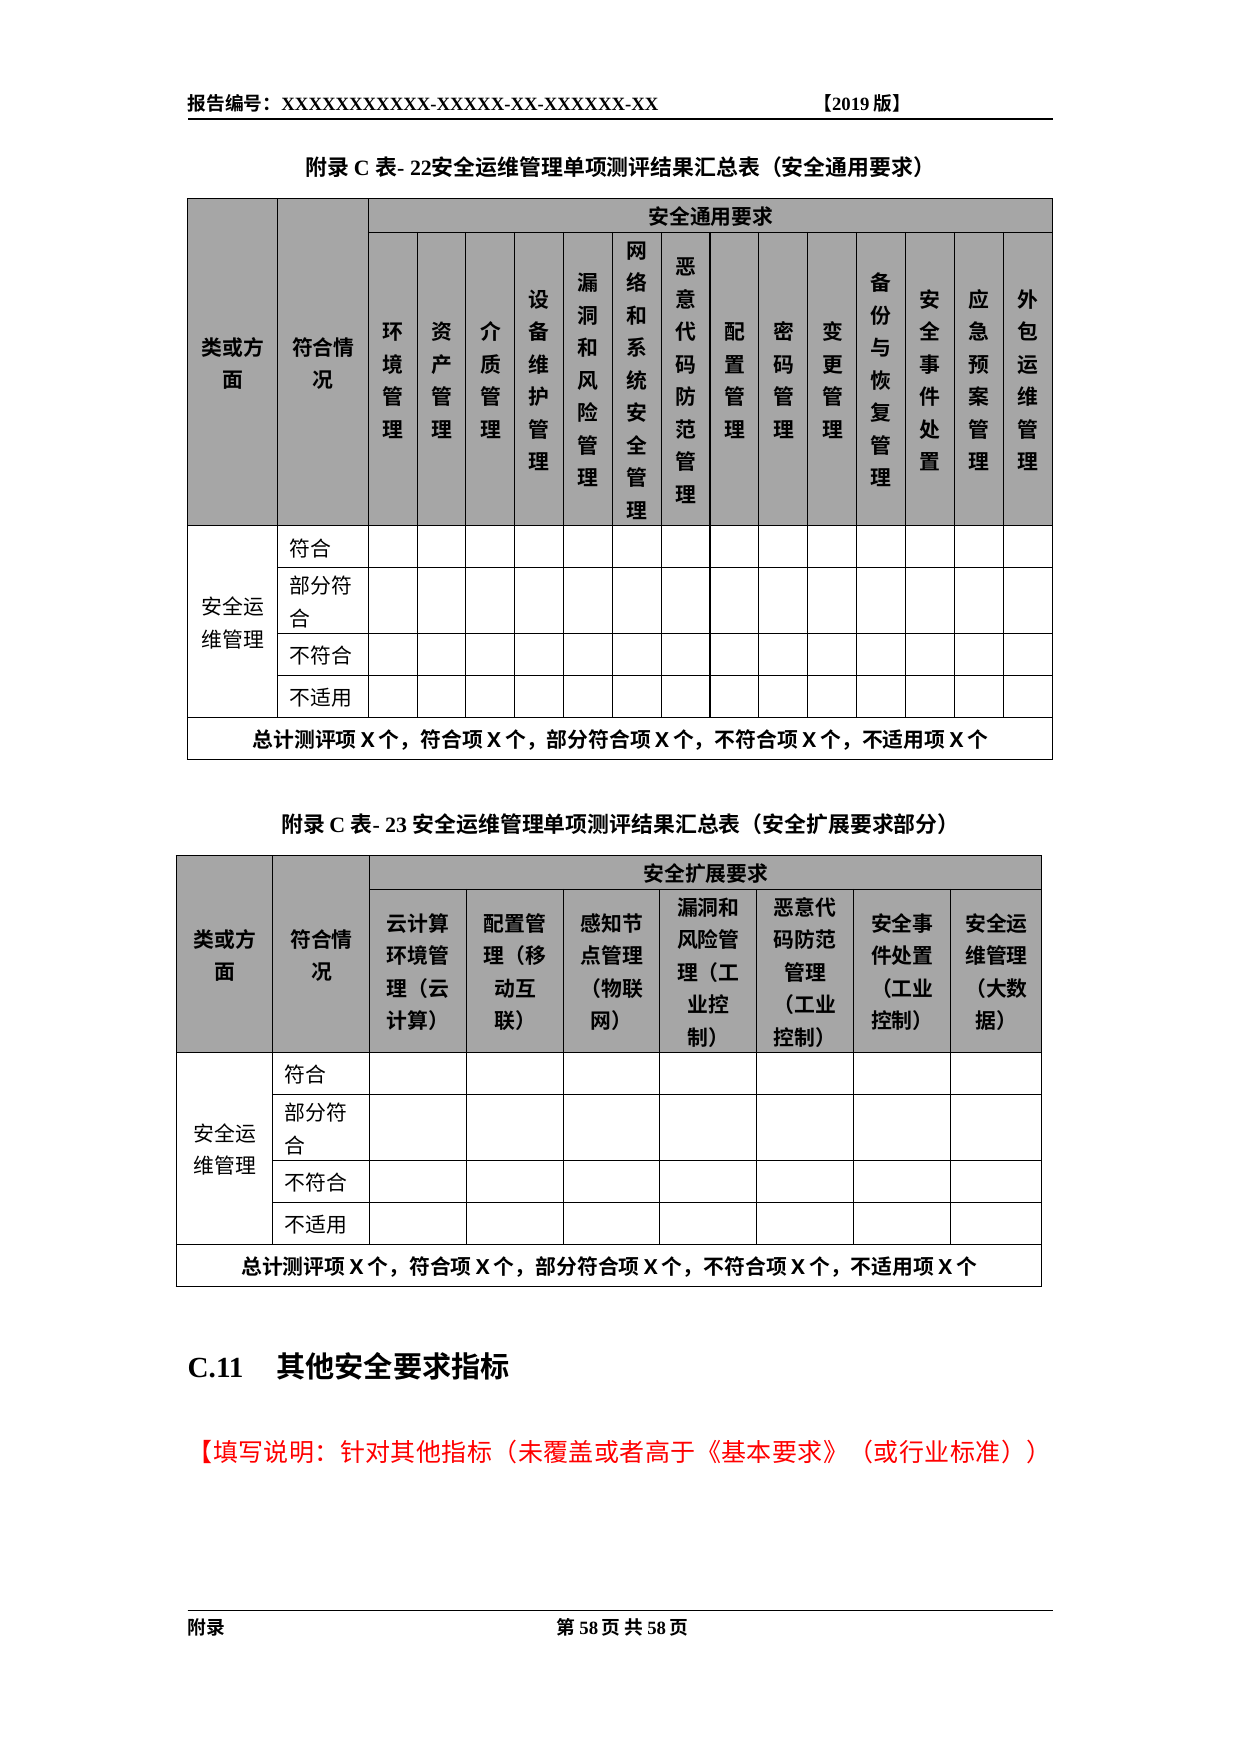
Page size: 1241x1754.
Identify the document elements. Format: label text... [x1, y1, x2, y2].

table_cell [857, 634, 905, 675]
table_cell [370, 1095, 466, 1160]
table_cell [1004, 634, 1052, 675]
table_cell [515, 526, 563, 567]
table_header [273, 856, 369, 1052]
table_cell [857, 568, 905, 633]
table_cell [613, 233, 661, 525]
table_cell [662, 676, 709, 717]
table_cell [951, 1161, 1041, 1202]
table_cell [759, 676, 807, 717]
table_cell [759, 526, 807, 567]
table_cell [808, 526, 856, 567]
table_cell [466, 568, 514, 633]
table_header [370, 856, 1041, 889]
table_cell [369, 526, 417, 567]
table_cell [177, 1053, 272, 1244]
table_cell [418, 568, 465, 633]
text 附录C 表- 23 安全运维管理单项测评结果汇总表（安全扩展要求部分） [187, 807, 1053, 839]
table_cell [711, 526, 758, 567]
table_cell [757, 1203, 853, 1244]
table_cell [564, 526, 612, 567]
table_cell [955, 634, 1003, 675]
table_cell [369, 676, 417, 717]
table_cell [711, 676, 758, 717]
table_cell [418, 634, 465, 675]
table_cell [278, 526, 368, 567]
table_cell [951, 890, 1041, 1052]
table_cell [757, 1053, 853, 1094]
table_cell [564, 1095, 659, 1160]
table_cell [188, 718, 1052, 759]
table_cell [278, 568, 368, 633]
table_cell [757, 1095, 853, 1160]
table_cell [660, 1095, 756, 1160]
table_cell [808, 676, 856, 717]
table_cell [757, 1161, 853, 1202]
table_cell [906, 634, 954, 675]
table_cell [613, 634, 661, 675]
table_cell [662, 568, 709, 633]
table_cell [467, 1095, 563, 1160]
text 附录C 表- 22安全运维管理单项测评结果汇总表（安全通用要求） [187, 150, 1053, 182]
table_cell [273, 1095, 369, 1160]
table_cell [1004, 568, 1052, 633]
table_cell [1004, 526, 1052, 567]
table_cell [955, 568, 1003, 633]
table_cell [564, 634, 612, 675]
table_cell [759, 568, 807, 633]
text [187, 1418, 1053, 1483]
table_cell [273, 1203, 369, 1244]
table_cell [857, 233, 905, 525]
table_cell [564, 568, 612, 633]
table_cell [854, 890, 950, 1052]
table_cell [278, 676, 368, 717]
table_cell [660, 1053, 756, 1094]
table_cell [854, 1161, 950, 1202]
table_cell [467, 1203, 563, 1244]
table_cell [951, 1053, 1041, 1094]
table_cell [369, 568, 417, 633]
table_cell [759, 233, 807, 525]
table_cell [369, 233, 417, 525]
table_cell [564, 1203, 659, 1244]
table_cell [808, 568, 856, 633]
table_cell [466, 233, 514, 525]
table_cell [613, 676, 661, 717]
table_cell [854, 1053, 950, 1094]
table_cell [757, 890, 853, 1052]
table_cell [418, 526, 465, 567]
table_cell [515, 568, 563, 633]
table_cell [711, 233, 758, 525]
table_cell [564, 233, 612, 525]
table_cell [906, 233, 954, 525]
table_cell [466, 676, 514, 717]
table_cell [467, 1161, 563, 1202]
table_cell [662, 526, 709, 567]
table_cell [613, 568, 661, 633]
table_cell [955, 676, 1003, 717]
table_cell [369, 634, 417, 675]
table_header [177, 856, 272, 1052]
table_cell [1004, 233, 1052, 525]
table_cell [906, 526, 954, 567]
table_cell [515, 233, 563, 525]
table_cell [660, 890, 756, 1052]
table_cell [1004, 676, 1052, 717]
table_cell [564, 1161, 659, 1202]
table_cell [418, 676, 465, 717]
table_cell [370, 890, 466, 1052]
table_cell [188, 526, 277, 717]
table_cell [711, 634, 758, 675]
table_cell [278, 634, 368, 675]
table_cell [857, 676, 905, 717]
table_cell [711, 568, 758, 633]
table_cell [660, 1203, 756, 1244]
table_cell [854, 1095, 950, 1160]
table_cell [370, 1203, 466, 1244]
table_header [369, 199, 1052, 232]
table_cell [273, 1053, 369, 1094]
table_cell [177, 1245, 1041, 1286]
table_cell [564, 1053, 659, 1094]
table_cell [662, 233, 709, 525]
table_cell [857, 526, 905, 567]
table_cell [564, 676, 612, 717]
text 其他安全要求指标 [187, 1332, 1053, 1397]
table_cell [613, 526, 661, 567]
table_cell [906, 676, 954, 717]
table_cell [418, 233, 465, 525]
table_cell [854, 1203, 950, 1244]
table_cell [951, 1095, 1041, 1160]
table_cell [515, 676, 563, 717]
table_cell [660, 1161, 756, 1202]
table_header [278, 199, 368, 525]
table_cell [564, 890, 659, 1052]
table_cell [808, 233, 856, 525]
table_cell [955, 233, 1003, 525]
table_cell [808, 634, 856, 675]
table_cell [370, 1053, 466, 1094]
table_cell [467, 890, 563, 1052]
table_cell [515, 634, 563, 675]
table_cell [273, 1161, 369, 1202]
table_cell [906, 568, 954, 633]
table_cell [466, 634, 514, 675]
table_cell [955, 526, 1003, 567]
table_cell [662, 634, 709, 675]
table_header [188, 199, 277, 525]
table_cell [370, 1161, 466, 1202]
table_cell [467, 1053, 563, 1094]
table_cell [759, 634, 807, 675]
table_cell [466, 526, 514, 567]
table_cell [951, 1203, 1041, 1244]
